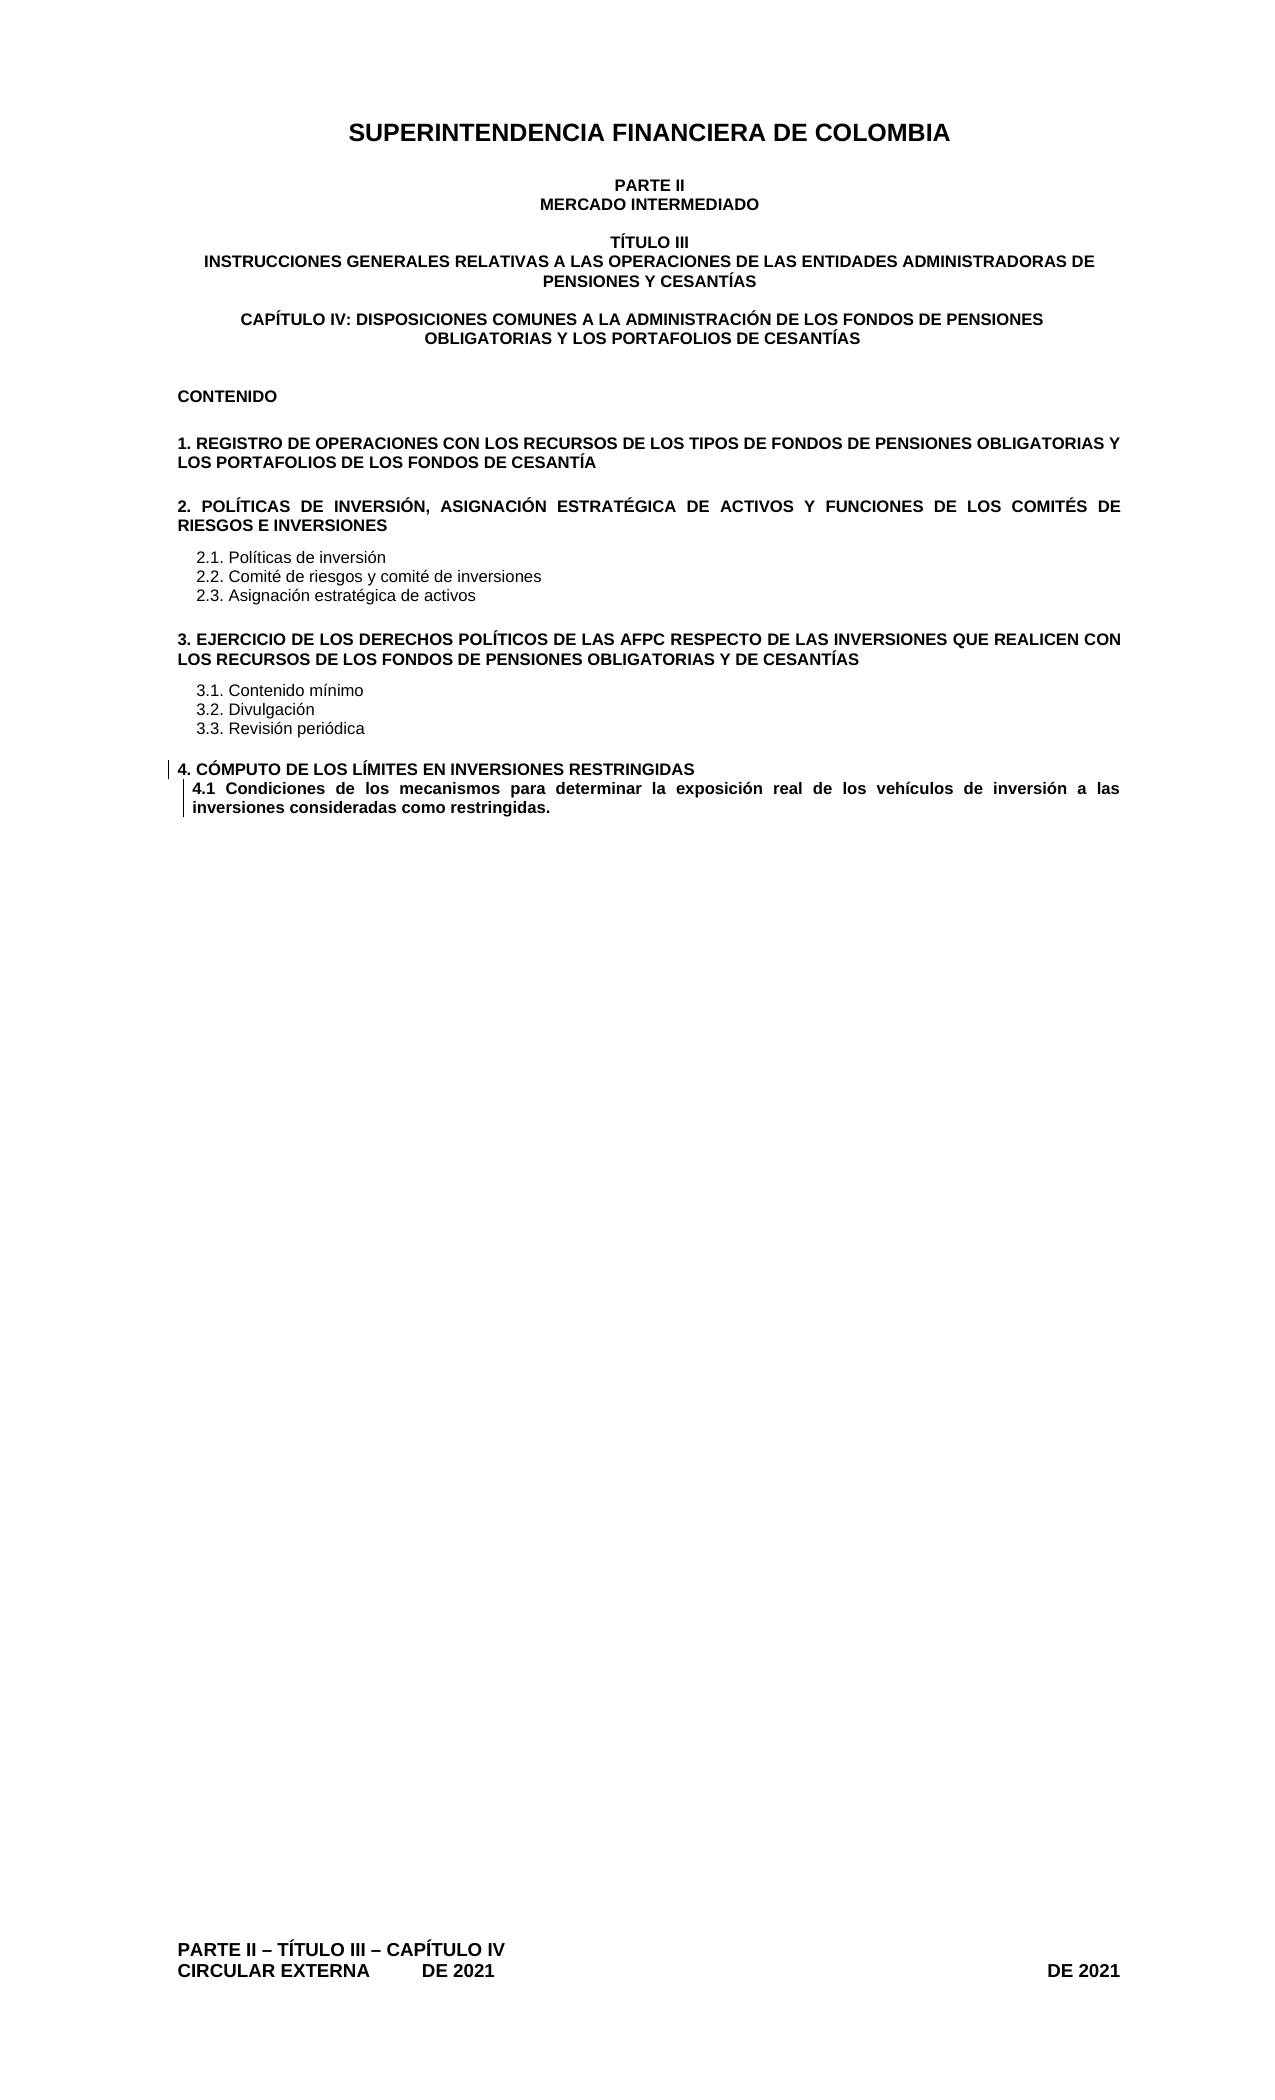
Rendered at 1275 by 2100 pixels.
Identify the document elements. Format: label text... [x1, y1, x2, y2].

text TÍTULO III [177, 233, 1122, 252]
text MERCADO INTERMEDIADO [177, 195, 1122, 214]
text 3.3. Revisión periódica [196, 719, 1122, 738]
text CAPÍTULO IV: DISPOSICIONES COMUNES A LA ADMINISTRACIÓN DE LOS FONDOS DE PENSIONES OBLIGATORIAS Y LOS PORTAFOLIOS DE CESANTÍAS [177, 310, 1107, 348]
text 1. REGISTRO DE OPERACIONES CON LOS RECURSOS DE LOS TIPOS DE FONDOS DE PENSIONES OBLIGATORIAS Y LOS PORTAFOLIOS DE LOS FONDOS DE CESANTÍA [177, 433, 1122, 472]
text CONTENIDO [177, 386, 1122, 406]
text 4. CÓMPUTO DE LOS LÍMITES EN INVERSIONES RESTRINGIDAS [177, 760, 1122, 779]
text 3.2. Divulgación [196, 700, 1122, 719]
text 4.1 Condiciones de los mecanismos para determinar la exposición real de los vehículos de inversión a las inversiones consideradas como restringidas. [184, 779, 1122, 817]
text INSTRUCCIONES GENERALES RELATIVAS A LAS OPERACIONES DE LAS ENTIDADES ADMINISTRADORAS DE PENSIONES Y CESANTÍAS [177, 252, 1122, 291]
text 2. POLÍTICAS DE INVERSIÓN, ASIGNACIÓN ESTRATÉGICA DE ACTIVOS Y FUNCIONES DE LOS COMITÉS DE RIESGOS E INVERSIONES [177, 497, 1122, 535]
text 2.1. Políticas de inversión [196, 548, 1122, 567]
text 2.3. Asignación estratégica de activos [196, 586, 1122, 605]
text 3.1. Contenido mínimo [196, 681, 1122, 700]
text 3. EJERCICIO DE LOS DERECHOS POLÍTICOS DE LAS AFPC RESPECTO DE LAS INVERSIONES QUE REALICEN CON LOS RECURSOS DE LOS FONDOS DE PENSIONES OBLIGATORIAS Y DE CESANTÍAS [177, 630, 1122, 668]
text 2.2. Comité de riesgos y comité de inversiones [196, 567, 1122, 586]
text PARTE II [177, 176, 1122, 195]
